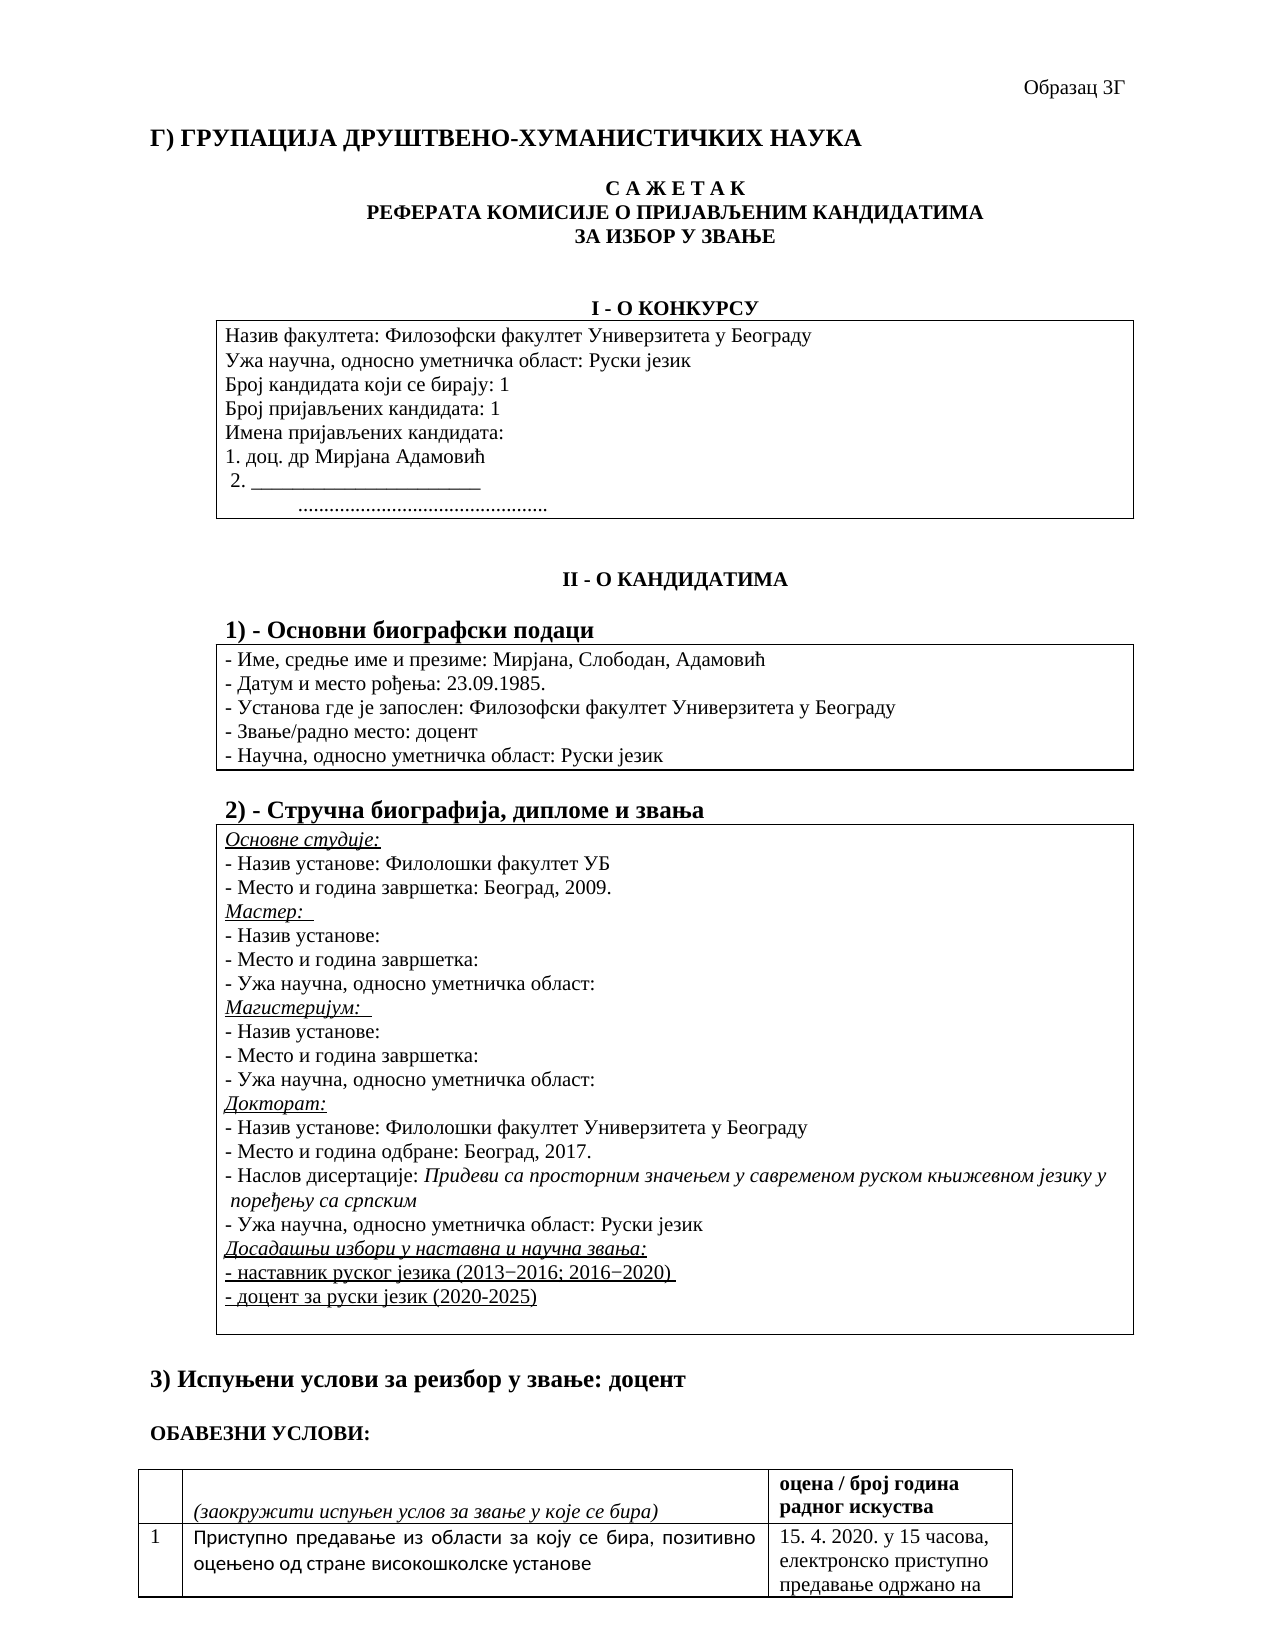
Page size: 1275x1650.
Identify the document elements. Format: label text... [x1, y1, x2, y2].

table_header oценa / број година радног искуства [769, 1470, 1012, 1523]
text - Звање/радно место: доцент [217, 716, 1133, 740]
text Досадашњи избори у наставна и научна звања: [217, 1232, 1133, 1257]
text - Назив установе: Филолошки факултет Универзитета у Београду [217, 1112, 1133, 1136]
text - наставник руског језика (2013−2016; 2016−2020) [217, 1257, 1133, 1281]
text 2. ______________________ [217, 465, 1133, 489]
text - доцент за руски језик (2020-2025) [217, 1281, 1133, 1308]
text ЗА ИЗБОР У ЗВАЊЕ [225, 224, 1125, 248]
text РЕФЕРАТА КОМИСИЈЕ O ПРИЈАВЉЕНИМ КАНДИДАТИМА [225, 200, 1125, 224]
text - Наслов дисертације: Придеви са просторним значењем у савременом руском књижевном језику у поређењу са српским [217, 1160, 1133, 1208]
text Магистеријум: [217, 992, 1133, 1016]
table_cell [769, 1524, 1012, 1596]
text - Научна, односно уметничка област: Руски језик [217, 740, 1133, 769]
text Назив факултета: Филозофски факултет Универзитета у Београду [217, 321, 1133, 344]
text Број пријављених кандидата: 1 [217, 392, 1133, 417]
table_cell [183, 1524, 768, 1596]
text Број кандидата који се бирају: 1 [217, 368, 1133, 392]
text 3) Испуњени услови за реизбор у звање: доцент [150, 1364, 1125, 1392]
text Докторат: [217, 1088, 1133, 1112]
text - Место и година завршетка: [217, 944, 1133, 968]
text - Ужа научна, односно уметничка област: [217, 968, 1133, 992]
text - Место и година завршетка: Београд, 2009. [217, 872, 1133, 896]
text Основне студије: [217, 825, 1133, 847]
text Имена пријављених кандидата: [217, 417, 1133, 441]
text II - О КАНДИДАТИМА [225, 567, 1125, 591]
text 1) - Основни биографски подаци [225, 615, 1125, 644]
text ................................................ [217, 489, 1133, 518]
text Ужа научна, oдносно уметничка област: Руски језик [217, 344, 1133, 368]
text - Назив установе: [217, 920, 1133, 944]
text ОБАВЕЗНИ УСЛОВИ: [150, 1421, 1125, 1445]
table_cell 1 [139, 1524, 182, 1596]
text I - О КОНКУРСУ [225, 296, 1125, 320]
text - Датум и место рођења: 23.09.1985. [217, 668, 1133, 692]
text 1. доц. др Мирјана Адамовић [217, 441, 1133, 465]
text С А Ж Е Т А К [225, 176, 1125, 200]
text - Место и година завршетка: [217, 1040, 1133, 1064]
text 2) - Стручна биографија, дипломе и звања [225, 795, 1125, 823]
text - Ужа научна, односно уметничка област: Руски језик [217, 1208, 1133, 1232]
table_header (заокружити испуњен услов за звање у које се бира) [183, 1470, 768, 1523]
text - Место и година одбране: Београд, 2017. [217, 1136, 1133, 1160]
text Образац 3Г [150, 75, 1125, 99]
table_header [139, 1470, 182, 1523]
text - Назив установе: [217, 1016, 1133, 1040]
text Мастер: [217, 896, 1133, 920]
text Г) ГРУПАЦИЈА ДРУШТВЕНО-ХУМАНИСТИЧКИХ НАУКА [150, 123, 1125, 152]
text - Назив установе: Филолошки факултет УБ [217, 847, 1133, 872]
text - Установа где је запослен: Филозофски факултет Универзитета у Београду [217, 692, 1133, 716]
text - Ужа научна, односно уметничка област: [217, 1064, 1133, 1088]
text - Име, средње име и презиме: Мирјана, Слободан, Адамовић [217, 645, 1133, 668]
